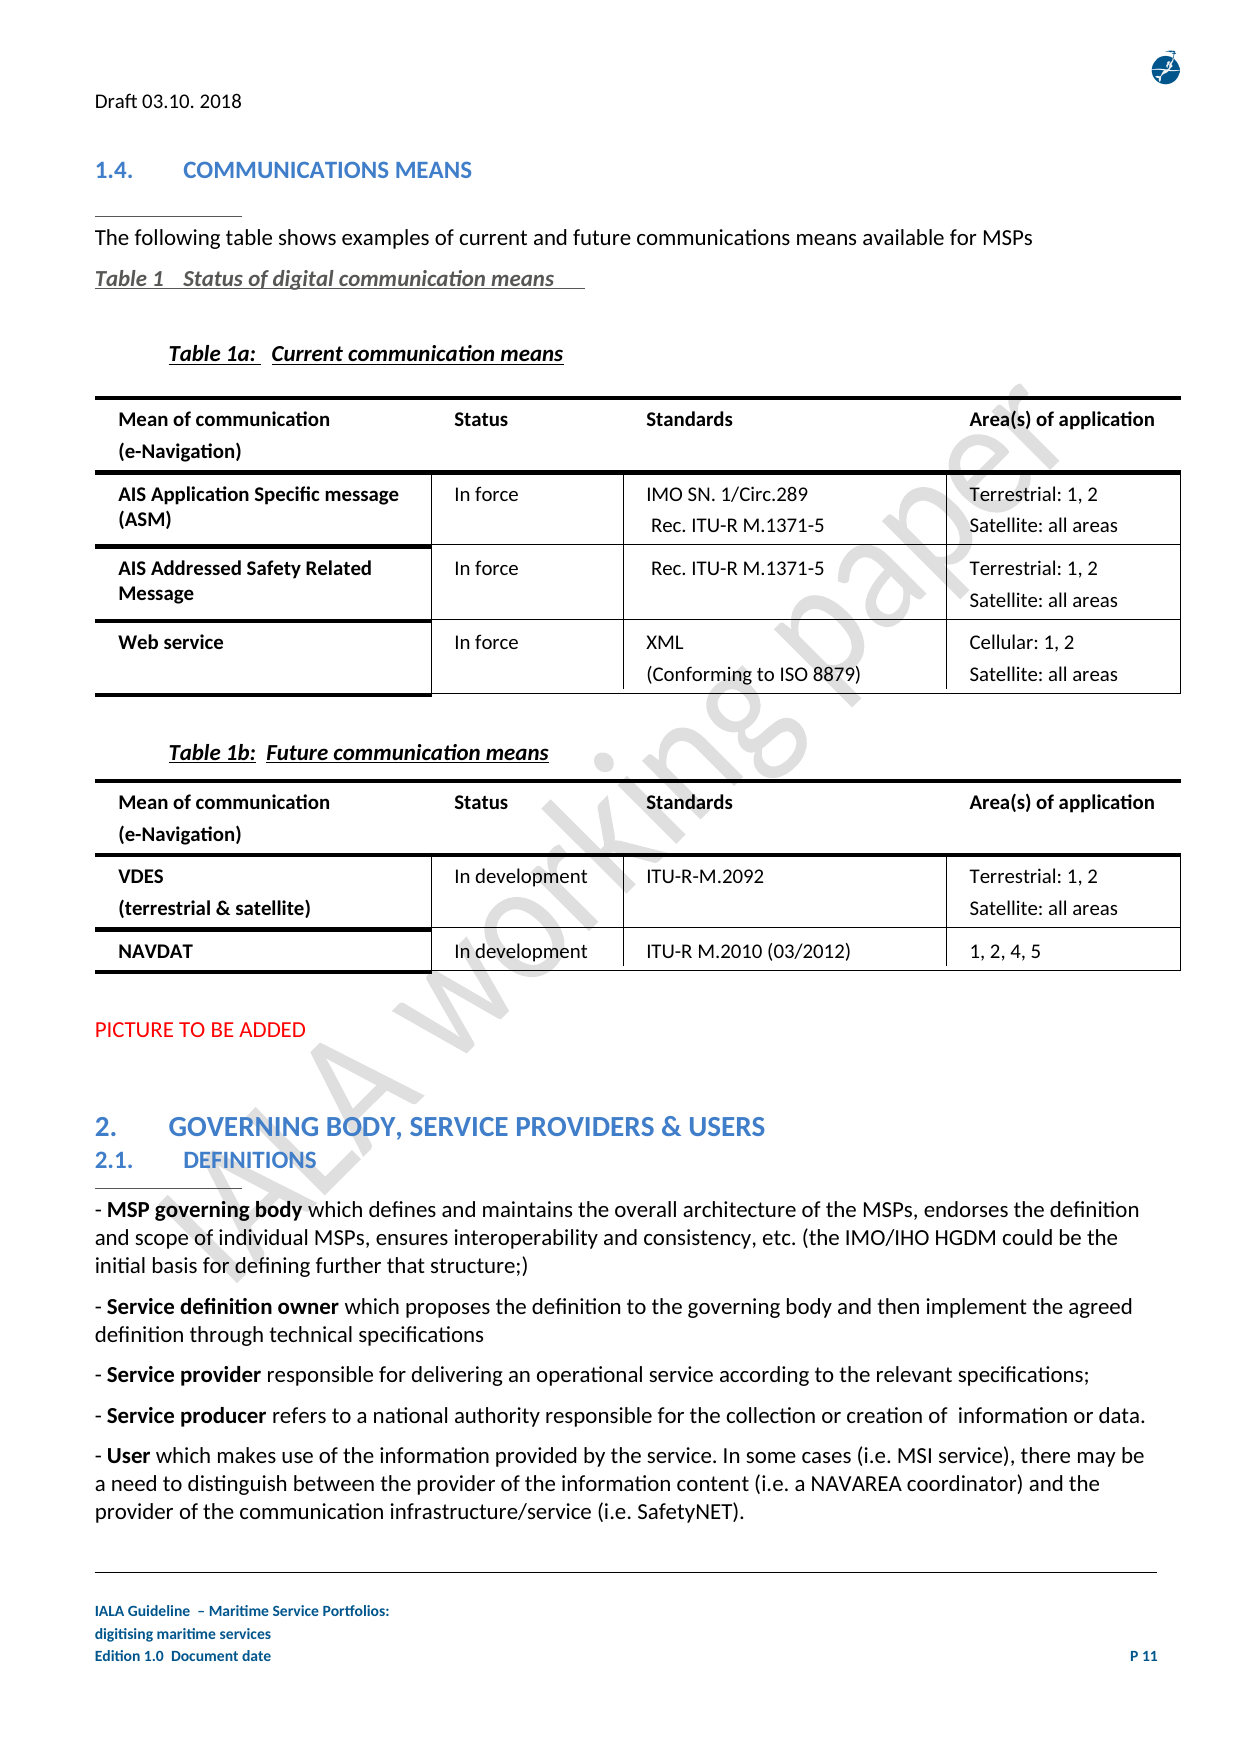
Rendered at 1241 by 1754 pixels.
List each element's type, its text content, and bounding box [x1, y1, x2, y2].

text Status of digital communication means [94, 264, 1157, 292]
text - Service provider responsible for delivering an operational service according to the relevant specifications; [94, 1360, 1157, 1388]
text - MSP governing body which defines and maintains the overall architecture of the MSPs, endorses the definition and scope of individual MSPs, ensures interoperability and consistency, etc. (the IMO/IHO HGDM could be the initial basis for defining further that structure;) [94, 1195, 1157, 1279]
table_cell In force [432, 545, 623, 618]
table_cell In force [432, 475, 623, 544]
table_cell Terrestrial: 1, 2 Satellite: all areas [947, 475, 1180, 544]
table_header Mean of communication (e-Navigation) [95, 783, 431, 853]
table_header Mean of communication (e-Navigation) [95, 400, 431, 470]
table_cell AIS Application Specific message (ASM) [95, 475, 431, 544]
text - User which makes use of the information provided by the service. In some cases (i.e. MSI service), there may be a need to distinguish between the provider of the information content (i.e. a NAVAREA coordinator) and the provider of the communication infrastructure/service (i.e. SafetyNET). [94, 1441, 1157, 1526]
table_cell ITU-R M.2010 (03/2012) [623, 928, 946, 969]
table_cell Terrestrial: 1, 2 Satellite: all areas [947, 545, 1180, 618]
text PICTURE TO BE ADDED [94, 1015, 1157, 1043]
table_header Standards [623, 400, 946, 470]
table_cell XML (Conforming to ISO 8879) [623, 620, 946, 693]
table_cell Cellular: 1, 2 Satellite: all areas [946, 620, 1180, 693]
table_cell In development [432, 857, 623, 927]
table_cell In force [432, 620, 623, 693]
table_header Standards [623, 783, 946, 853]
text - Service producer refers to a national authority responsible for the collection or creation of information or data. [94, 1401, 1157, 1429]
table_header Status [431, 783, 623, 853]
subtitle Communications Means [94, 154, 1157, 184]
text - Service definition owner which proposes the definition to the governing body and then implement the agreed definition through technical specifications [94, 1292, 1157, 1348]
table_header Status [431, 400, 623, 470]
table_cell IMO SN. 1/Circ.289 Rec. ITU-R M.1371-5 [624, 475, 946, 544]
text Table 1b: Future communication means [94, 738, 1157, 766]
table_cell VDES (terrestrial & satellite) [95, 857, 431, 927]
table_cell ITU-R-M.2092 [624, 857, 946, 927]
subtitle Definitions [94, 1144, 1157, 1174]
table_header Area(s) of application [946, 783, 1181, 853]
table_header Area(s) of application [946, 400, 1181, 470]
table_cell AIS Addressed Safety Related Message [95, 549, 431, 618]
table_cell NAVDAT [95, 932, 431, 969]
table_cell In development [432, 928, 623, 969]
table_cell 1, 2, 4, 5 [946, 928, 1180, 969]
table_cell Web service [95, 623, 431, 693]
text Table 1a: Current communication means [94, 339, 1157, 368]
subtitle Governing body, SERVICE PROVIDERS & USERS [94, 1108, 1157, 1144]
table_cell Rec. ITU-R M.1371-5 [624, 545, 946, 618]
picture [1120, 0, 1239, 119]
table_cell Terrestrial: 1, 2 Satellite: all areas [947, 857, 1180, 927]
text The following table shows examples of current and future communications means available for MSPs [94, 223, 1157, 251]
